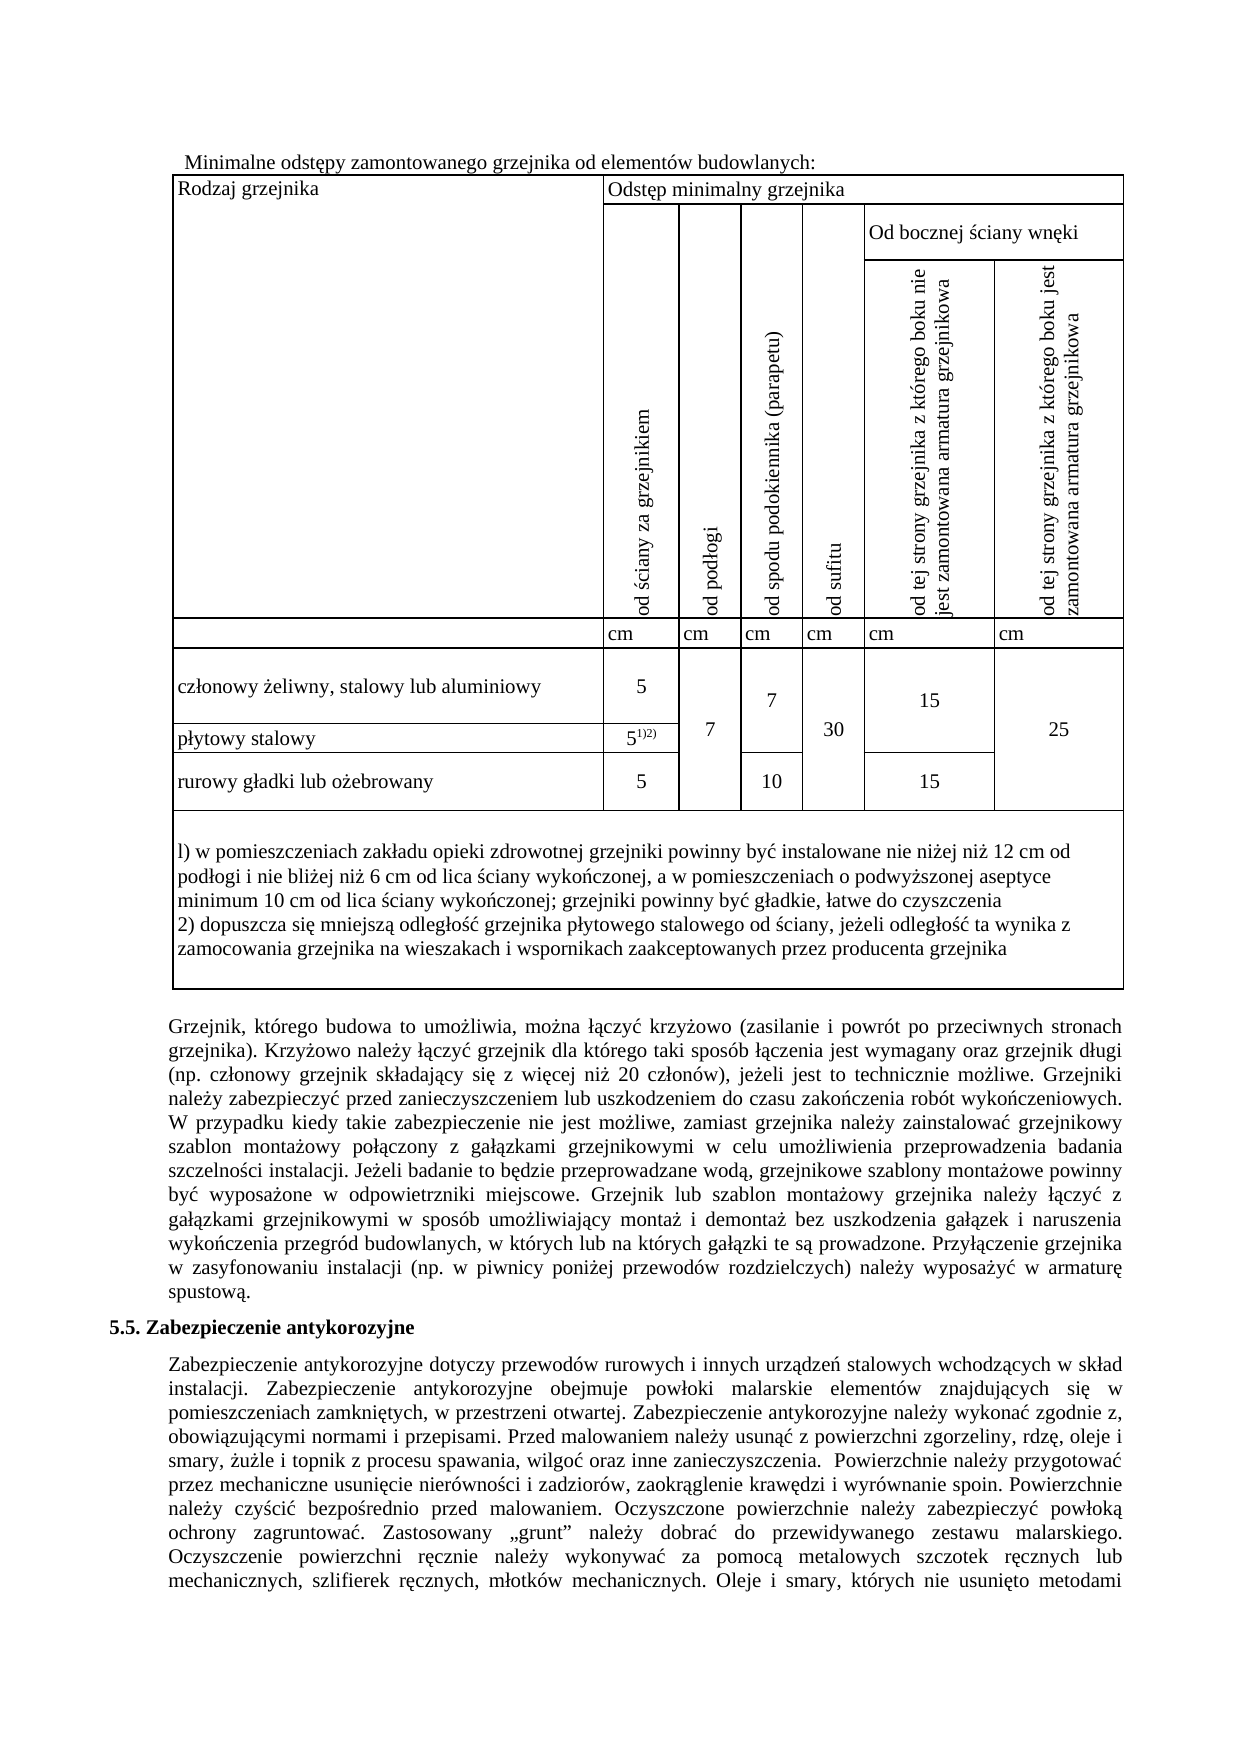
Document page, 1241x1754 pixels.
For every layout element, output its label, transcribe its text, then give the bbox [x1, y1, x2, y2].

table_cell [174, 619, 603, 647]
table_cell 25 [995, 649, 1123, 809]
table_cell l) w pomieszczeniach zakładu opieki zdrowotnej grzejniki powinny być instalowane nie niżej niż 12 cm od podłogi i nie bliżej niż 6 cm od lica ściany wykończonej, a w pomieszczeniach o podwyższonej aseptyce minimum 10 cm od lica ściany wykończonej; grzejniki powinny być gładkie, łatwe do czyszczenia 2) dopuszcza się mniejszą odległość grzejnika płytowego stalowego od ściany, jeżeli odległość ta wynika z zamocowania grzejnika na wieszakach i wspornikach zaakceptowanych przez producenta grzejnika [174, 811, 1123, 988]
table_cell od ściany za grzejnikiem [604, 205, 678, 617]
subtitle 5.5. Zabezpieczenie antykorozyjne [109, 1315, 1124, 1339]
table_cell od sufitu [803, 205, 864, 617]
table_cell 5 [604, 753, 678, 809]
table_header Odstęp minimalny grzejnika [604, 176, 1123, 203]
table_cell członowy żeliwny, stalowy lub aluminiowy [174, 649, 603, 722]
table_cell od tej strony grzejnika z którego boku nie jest zamontowana armatura grzejnikowa [865, 261, 994, 617]
table_cell 7 [680, 649, 740, 809]
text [168, 1352, 1124, 1592]
table_cell 7 [742, 649, 802, 751]
table_header Rodzaj grzejnika [174, 176, 603, 617]
table_cell cm [995, 619, 1123, 647]
table_cell cm [680, 619, 740, 647]
table_cell Od bocznej ściany wnęki [865, 205, 1123, 259]
table_cell cm [604, 619, 678, 647]
table_cell od podłogi [680, 205, 740, 617]
text Minimalne odstępy zamontowanego grzejnika od elementów budowlanych: [109, 150, 1124, 174]
table_cell 30 [803, 649, 864, 809]
table_cell cm [865, 619, 994, 647]
table_cell 10 [742, 753, 802, 809]
table_cell cm [803, 619, 864, 647]
table_cell 5 [604, 649, 678, 722]
table_cell cm [742, 619, 802, 647]
table_cell 15 [865, 649, 994, 751]
table_cell 51)2) [604, 724, 678, 751]
table_cell od tej strony grzejnika z którego boku jest zamontowana armatura grzejnikowa [995, 261, 1123, 617]
table_cell rurowy gładki lub ożebrowany [174, 753, 603, 809]
text Grzejnik, którego budowa to umożliwia, można łączyć krzyżowo (zasilanie i powrót po przeciwnych stronach grzejnika). Krzyżowo należy łączyć grzejnik dla którego taki sposób łączenia jest wymagany oraz grzejnik długi (np. członowy grzejnik składający się z więcej niż 20 członów), jeżeli jest to technicznie możliwe. Grzejniki należy zabezpieczyć przed zanieczyszczeniem lub uszkodzeniem do czasu zakończenia robót wykończeniowych. W przypadku kiedy takie zabezpieczenie nie jest możliwe, zamiast grzejnika należy zainstalować grzejnikowy szablon montażowy połączony z gałązkami grzejnikowymi w celu umożliwienia przeprowadzenia badania szczelności instalacji. Jeżeli badanie to będzie przeprowadzane wodą, grzejnikowe szablony montażowe powinny być wyposażone w odpowietrzniki miejscowe. Grzejnik lub szablon montażowy grzejnika należy łączyć z gałązkami grzejnikowymi w sposób umożliwiający montaż i demontaż bez uszkodzenia gałązek i naruszenia wykończenia przegród budowlanych, w których lub na których gałązki te są prowadzone. Przyłączenie grzejnika w zasyfonowaniu instalacji (np. w piwnicy poniżej przewodów rozdzielczych) należy wyposażyć w armaturę spustową. [168, 1014, 1124, 1303]
table_cell od spodu podokiennika (parapetu) [742, 205, 802, 617]
table_cell 15 [865, 753, 994, 809]
table_cell płytowy stalowy [174, 724, 603, 751]
